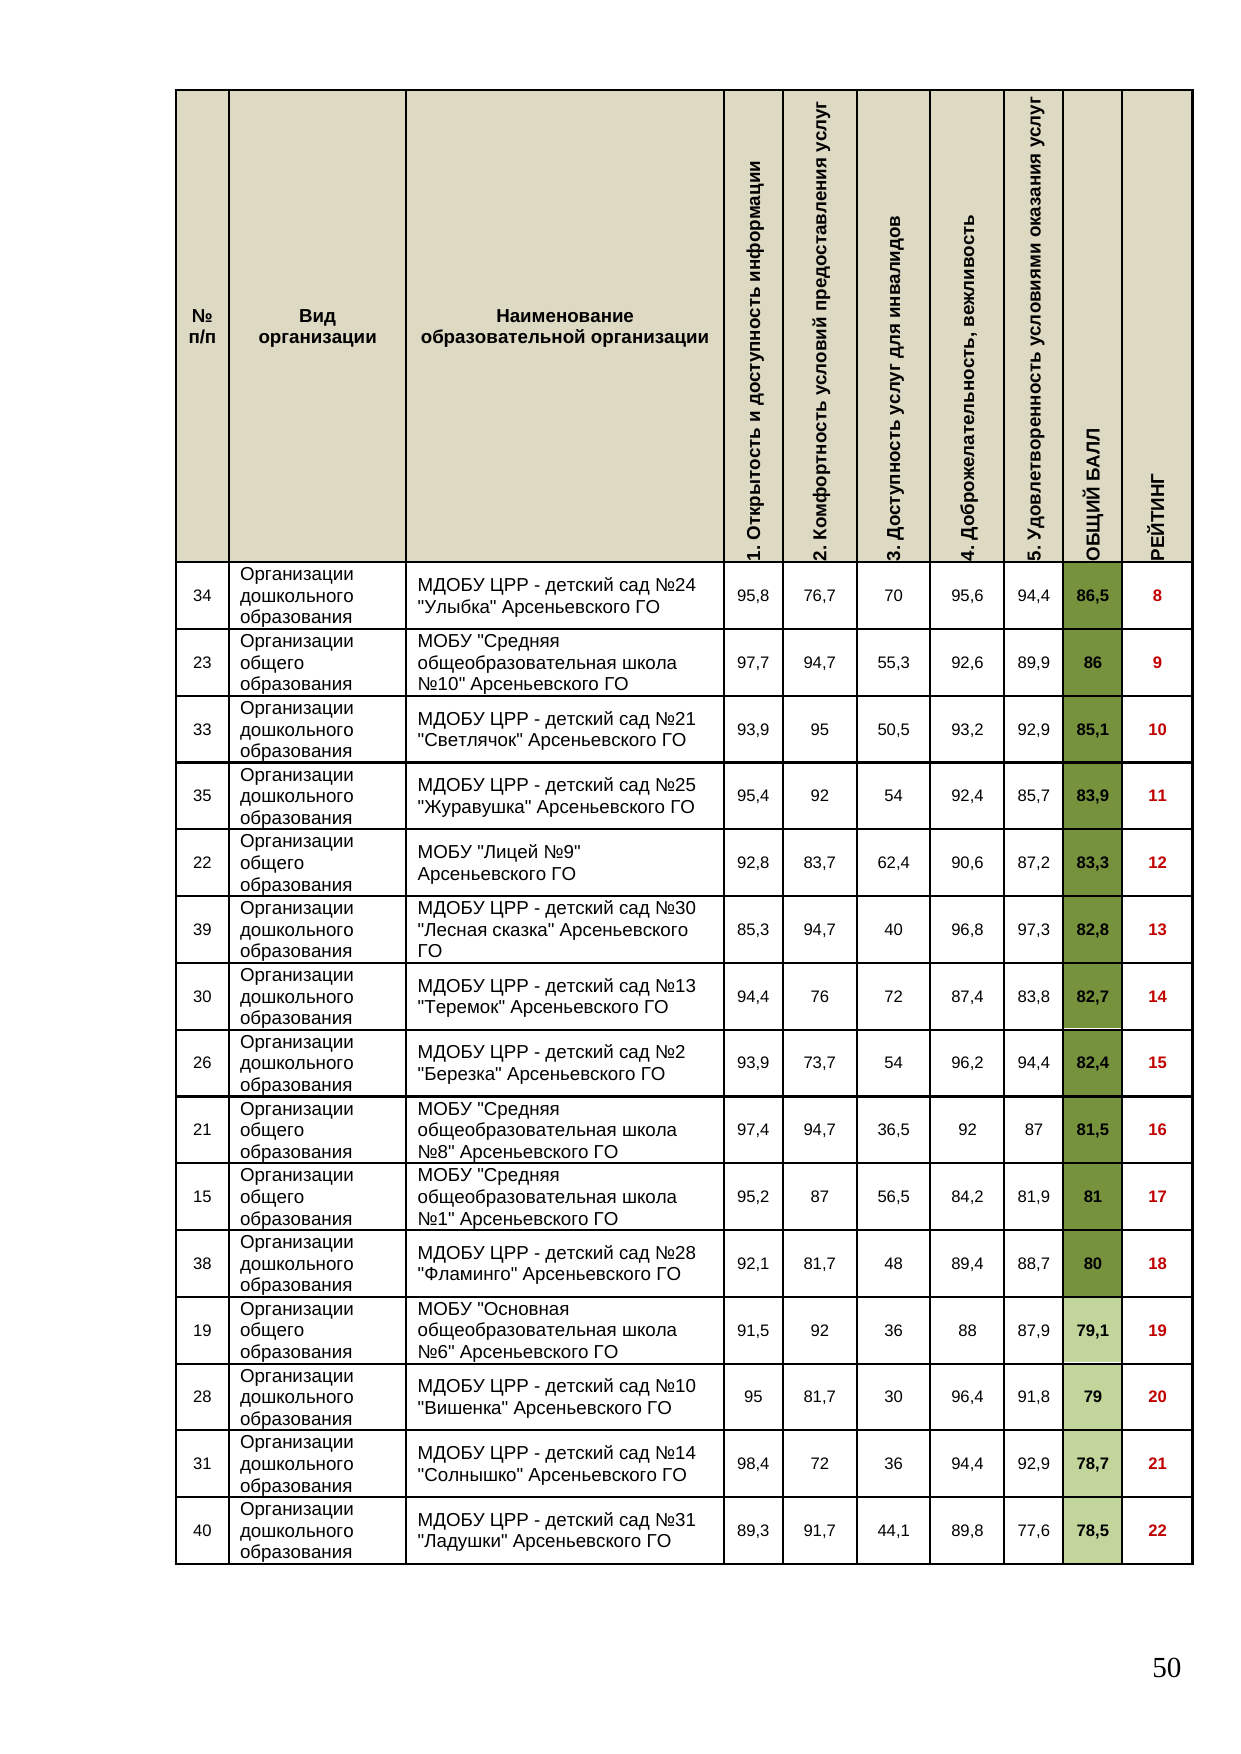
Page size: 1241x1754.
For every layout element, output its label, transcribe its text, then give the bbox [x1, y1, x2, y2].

table_cell 87,2 [1005, 830, 1062, 895]
table_cell 83,9 [1064, 764, 1121, 828]
table_cell 54 [858, 764, 929, 828]
table_cell 22 [1123, 1498, 1191, 1563]
table_cell 78,7 [1064, 1431, 1121, 1496]
table_cell 14 [1123, 964, 1191, 1028]
table_cell 16 [1123, 1098, 1191, 1162]
table_cell 36 [858, 1431, 929, 1496]
table_cell 85,3 [725, 897, 782, 962]
table_cell 44,1 [858, 1498, 929, 1563]
table_cell МДОБУ ЦРР - детский сад №10 "Вишенка" Арсеньевского ГО [407, 1365, 723, 1429]
table_cell 85,1 [1064, 697, 1121, 761]
table_cell 89,3 [725, 1498, 782, 1563]
table_header 3. Доступность услуг для инвалидов [858, 91, 929, 561]
table_cell 9 [1123, 630, 1191, 695]
table_cell 87 [1005, 1098, 1062, 1162]
table_cell 80 [1064, 1231, 1121, 1296]
table_cell 93,9 [725, 1031, 782, 1095]
table_cell Организации общего образования [230, 1098, 405, 1162]
table_cell Организации дошкольного образования [230, 1031, 405, 1095]
table_cell Организации общего образования [230, 1164, 405, 1229]
table_cell 8 [1123, 563, 1191, 628]
table_header РЕЙТИНГ [1123, 91, 1191, 561]
table_cell 54 [858, 1031, 929, 1095]
table_cell 36,5 [858, 1098, 929, 1162]
table_cell 15 [1123, 1031, 1191, 1095]
table_header Вид организации [230, 91, 405, 561]
table_cell 88,7 [1005, 1231, 1062, 1296]
table_cell 62,4 [858, 830, 929, 895]
table_cell МОБУ "Основная общеобразовательная школа №6" Арсеньевского ГО [407, 1298, 723, 1362]
table_cell 18 [1123, 1231, 1191, 1296]
table_cell Организации дошкольного образования [230, 1231, 405, 1296]
table_cell 88 [931, 1298, 1003, 1362]
table_cell МОБУ "Средняя общеобразовательная школа №10" Арсеньевского ГО [407, 630, 723, 695]
table_cell 92,9 [1005, 1431, 1062, 1496]
table_cell 92,6 [931, 630, 1003, 695]
table_cell 95 [725, 1365, 782, 1429]
table_cell 23 [177, 630, 228, 695]
table_cell 81,7 [784, 1231, 856, 1296]
table_cell 86,5 [1064, 563, 1121, 628]
table_cell 30 [858, 1365, 929, 1429]
table_cell 94,7 [784, 897, 856, 962]
table_cell 81,7 [784, 1365, 856, 1429]
table_cell 81,5 [1064, 1098, 1121, 1162]
table_cell 96,2 [931, 1031, 1003, 1095]
table_cell 91,7 [784, 1498, 856, 1563]
table_cell Организации дошкольного образования [230, 563, 405, 628]
table_cell 92 [784, 1298, 856, 1362]
table_cell 19 [177, 1298, 228, 1362]
table_cell МДОБУ ЦРР - детский сад №13 "Теремок" Арсеньевского ГО [407, 964, 723, 1028]
table_cell 85,7 [1005, 764, 1062, 828]
table_cell Организации общего образования [230, 1298, 405, 1362]
table_cell 86 [1064, 630, 1121, 695]
table_cell 11 [1123, 764, 1191, 828]
table_cell 38 [177, 1231, 228, 1296]
table_cell 36 [858, 1298, 929, 1362]
table_cell МДОБУ ЦРР - детский сад №2 "Березка" Арсеньевского ГО [407, 1031, 723, 1095]
table_cell 94,4 [931, 1431, 1003, 1496]
table_cell МДОБУ ЦРР - детский сад №25 "Журавушка" Арсеньевского ГО [407, 764, 723, 828]
table_cell 81,9 [1005, 1164, 1062, 1229]
table_header 5. Удовлетворенность условиями оказания услуг [1005, 91, 1062, 561]
table_cell 97,7 [725, 630, 782, 695]
table_cell Организации общего образования [230, 830, 405, 895]
table_cell 72 [858, 964, 929, 1028]
table_cell 31 [177, 1431, 228, 1496]
table_cell 79 [1064, 1365, 1121, 1429]
table_cell 96,8 [931, 897, 1003, 962]
table_cell 94,4 [725, 964, 782, 1028]
table_cell 89,8 [931, 1498, 1003, 1563]
table_cell 20 [1123, 1365, 1191, 1429]
table_cell МОБУ "Средняя общеобразовательная школа №1" Арсеньевского ГО [407, 1164, 723, 1229]
table_cell 33 [177, 697, 228, 761]
table_cell 94,4 [1005, 1031, 1062, 1095]
table_cell Организации дошкольного образования [230, 897, 405, 962]
table_cell 97,3 [1005, 897, 1062, 962]
table_cell 92,8 [725, 830, 782, 895]
table_cell 76 [784, 964, 856, 1028]
table_cell 50,5 [858, 697, 929, 761]
table_cell 87,9 [1005, 1298, 1062, 1362]
table_cell МДОБУ ЦРР - детский сад №28 "Фламинго" Арсеньевского ГО [407, 1231, 723, 1296]
table_cell МДОБУ ЦРР - детский сад №14 "Солнышко" Арсеньевского ГО [407, 1431, 723, 1496]
table_cell 28 [177, 1365, 228, 1429]
table_cell Организации дошкольного образования [230, 764, 405, 828]
table_cell 39 [177, 897, 228, 962]
table_cell Организации общего образования [230, 630, 405, 695]
table_cell 72 [784, 1431, 856, 1496]
table_cell 82,4 [1064, 1031, 1121, 1095]
table_cell МДОБУ ЦРР - детский сад №21 "Светлячок" Арсеньевского ГО [407, 697, 723, 761]
table_cell 13 [1123, 897, 1191, 962]
table_cell 98,4 [725, 1431, 782, 1496]
table_cell 19 [1123, 1298, 1191, 1362]
table_cell 76,7 [784, 563, 856, 628]
table_cell 77,6 [1005, 1498, 1062, 1563]
table_cell 81 [1064, 1164, 1121, 1229]
table_cell 82,8 [1064, 897, 1121, 962]
table_header 2. Комфортность условий предоставления услуг [784, 91, 856, 561]
table_cell 55,3 [858, 630, 929, 695]
table_cell 22 [177, 830, 228, 895]
table_cell 92,9 [1005, 697, 1062, 761]
table_cell МОБУ "Средняя общеобразовательная школа №8" Арсеньевского ГО [407, 1098, 723, 1162]
table_header 1. Открытость и доступность информации [725, 91, 782, 561]
table_cell 26 [177, 1031, 228, 1095]
table_cell 94,7 [784, 1098, 856, 1162]
table_cell МОБУ "Лицей №9" Арсеньевского ГО [407, 830, 723, 895]
table_cell 91,8 [1005, 1365, 1062, 1429]
table_cell 78,5 [1064, 1498, 1121, 1563]
table_cell 91,5 [725, 1298, 782, 1362]
table_cell 82,7 [1064, 964, 1121, 1028]
table_cell 70 [858, 563, 929, 628]
table_cell Организации дошкольного образования [230, 1365, 405, 1429]
table_cell 87 [784, 1164, 856, 1229]
table_cell 95,6 [931, 563, 1003, 628]
table_cell 83,3 [1064, 830, 1121, 895]
table_cell 40 [858, 897, 929, 962]
table_cell 89,4 [931, 1231, 1003, 1296]
table_cell 48 [858, 1231, 929, 1296]
table_cell Организации дошкольного образования [230, 1498, 405, 1563]
table_cell Организации дошкольного образования [230, 1431, 405, 1496]
table_cell 79,1 [1064, 1298, 1121, 1362]
table_cell 34 [177, 563, 228, 628]
table_cell 92 [931, 1098, 1003, 1162]
table_cell 83,7 [784, 830, 856, 895]
table_cell МДОБУ ЦРР - детский сад №24 "Улыбка" Арсеньевского ГО [407, 563, 723, 628]
table_cell 93,2 [931, 697, 1003, 761]
table_cell 90,6 [931, 830, 1003, 895]
table_cell 89,9 [1005, 630, 1062, 695]
table_cell Организации дошкольного образования [230, 964, 405, 1028]
table_cell 15 [177, 1164, 228, 1229]
table_cell 95,2 [725, 1164, 782, 1229]
table_cell 73,7 [784, 1031, 856, 1095]
table_cell МДОБУ ЦРР - детский сад №30 "Лесная сказка" Арсеньевского ГО [407, 897, 723, 962]
table_header ОБЩИЙ БАЛЛ [1064, 91, 1121, 561]
table_cell 94,7 [784, 630, 856, 695]
table_cell 17 [1123, 1164, 1191, 1229]
table_header Наименование образовательной организации [407, 91, 723, 561]
table_cell Организации дошкольного образования [230, 697, 405, 761]
table_cell 87,4 [931, 964, 1003, 1028]
table_cell 94,4 [1005, 563, 1062, 628]
table_cell 84,2 [931, 1164, 1003, 1229]
table_cell 30 [177, 964, 228, 1028]
table_cell 21 [177, 1098, 228, 1162]
table_cell 92,4 [931, 764, 1003, 828]
table_cell 12 [1123, 830, 1191, 895]
table_cell 95 [784, 697, 856, 761]
table_cell 95,4 [725, 764, 782, 828]
table_cell МДОБУ ЦРР - детский сад №31 "Ладушки" Арсеньевского ГО [407, 1498, 723, 1563]
table_cell 97,4 [725, 1098, 782, 1162]
table_cell 56,5 [858, 1164, 929, 1229]
table_cell 83,8 [1005, 964, 1062, 1028]
table_cell 21 [1123, 1431, 1191, 1496]
table_cell 92,1 [725, 1231, 782, 1296]
table_cell 35 [177, 764, 228, 828]
table_cell 92 [784, 764, 856, 828]
table_header 4. Доброжелательность, вежливость [931, 91, 1003, 561]
table_header № п/п [177, 91, 228, 561]
table_cell 95,8 [725, 563, 782, 628]
table_cell 10 [1123, 697, 1191, 761]
table_cell 93,9 [725, 697, 782, 761]
table_cell 96,4 [931, 1365, 1003, 1429]
table_cell 40 [177, 1498, 228, 1563]
